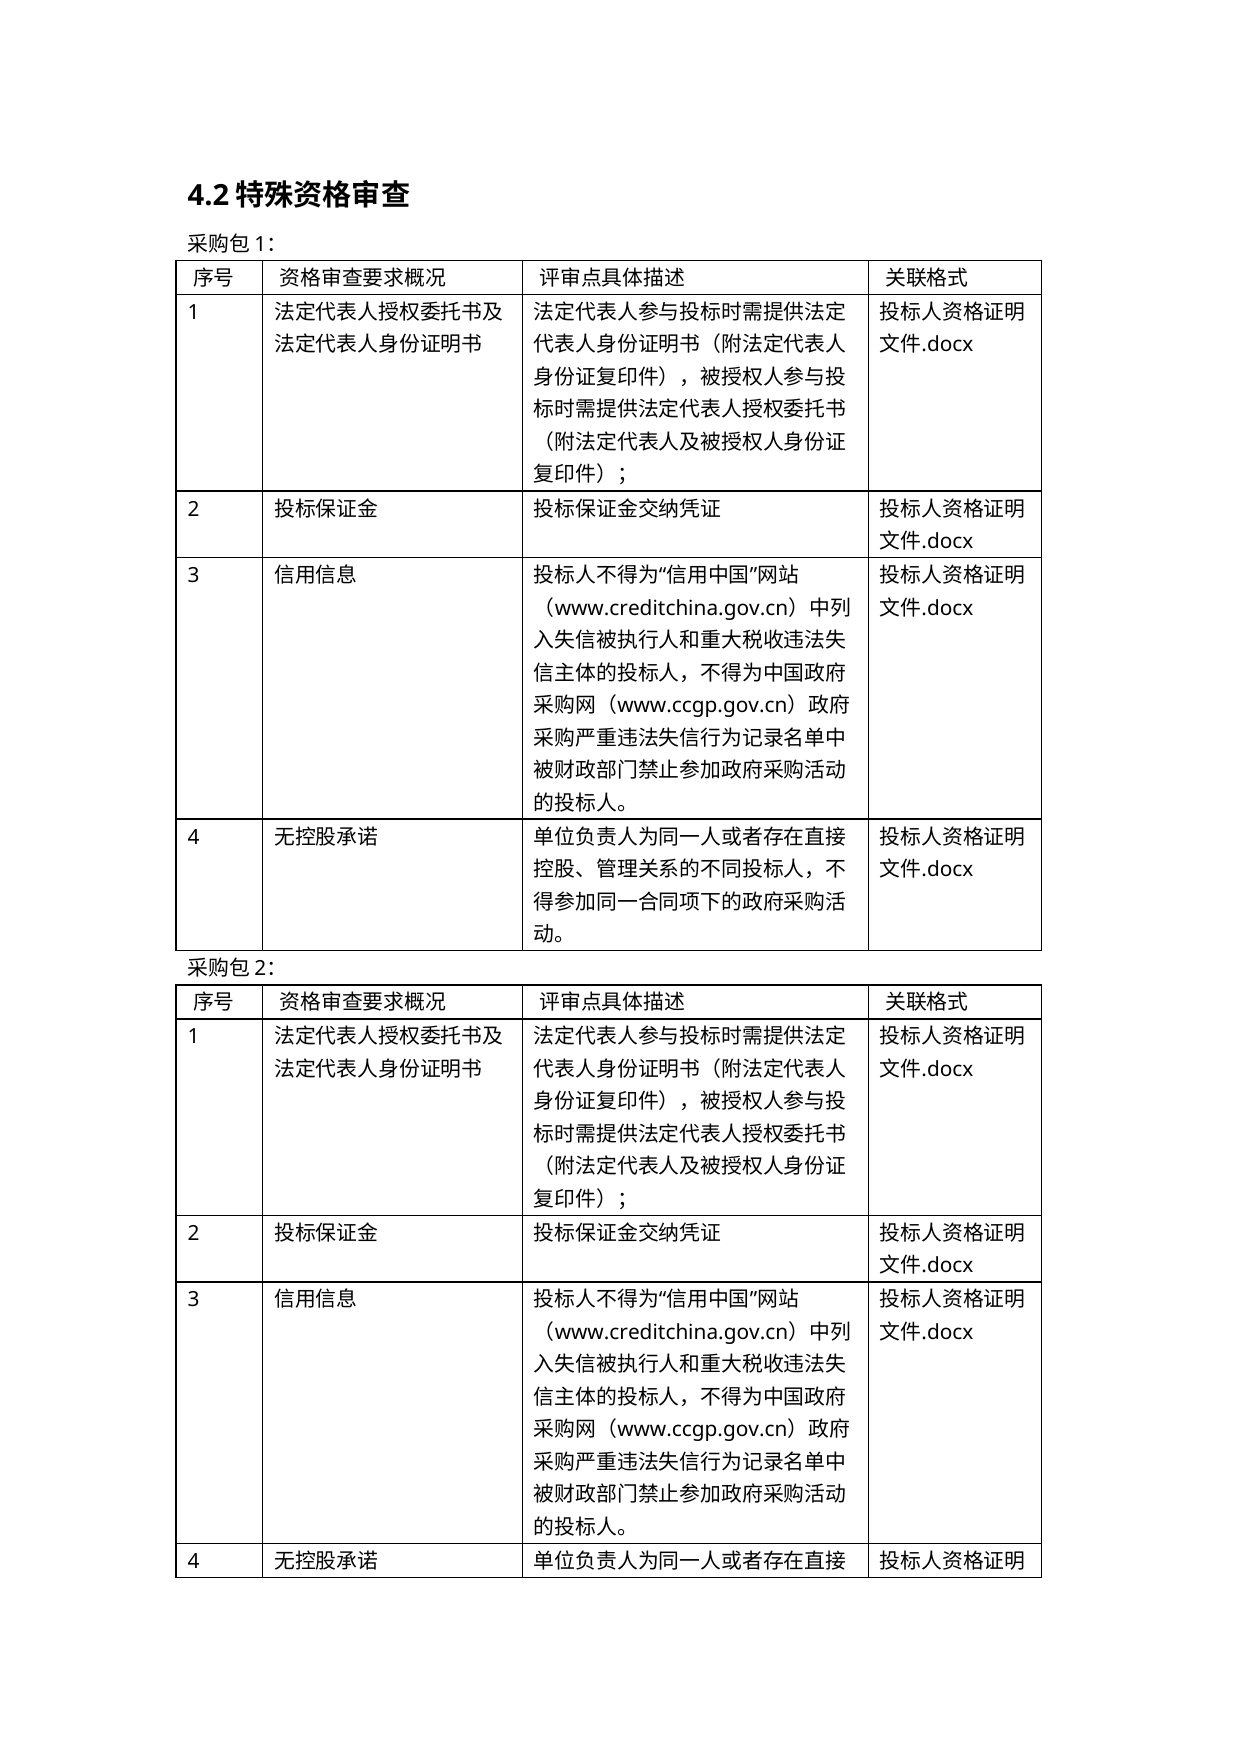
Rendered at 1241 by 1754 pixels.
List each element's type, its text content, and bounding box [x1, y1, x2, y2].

table_cell 2 [177, 1216, 262, 1281]
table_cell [523, 1544, 868, 1577]
table_cell 投标人资格证明文件.docx [869, 1020, 1041, 1214]
table_cell 法定代表人授权委托书及法定代表人身份证明书 [263, 295, 522, 490]
table_cell 3 [177, 558, 262, 818]
table_header 关联格式 [869, 986, 1041, 1018]
table_cell 无控股承诺 [263, 820, 522, 950]
table_cell 3 [177, 1283, 262, 1543]
table_cell 信用信息 [263, 1283, 522, 1543]
table_cell 2 [177, 492, 262, 557]
table_cell 投标人不得为“信用中国”网站（www.creditchina.gov.cn）中列入失信被执行人和重大税收违法失信主体的投标人，不得为中国政府采购网（www.ccgp.gov.cn）政府采购严重违法失信行为记录名单中被财政部门禁止参加政府采购活动的投标人。 [523, 558, 868, 818]
table_header 资格审查要求概况 [263, 261, 522, 293]
table_cell 4 [177, 1544, 262, 1577]
table_cell 投标人资格证明文件.docx [869, 1283, 1041, 1543]
table_header 评审点具体描述 [523, 261, 868, 293]
table_cell 无控股承诺 [263, 1544, 522, 1577]
table_header 序号 [177, 261, 262, 293]
table_cell 投标人资格证明文件.docx [869, 492, 1041, 557]
table_cell 投标保证金 [263, 1216, 522, 1281]
table_cell 投标人资格证明文件.docx [869, 1544, 1041, 1577]
table_cell 投标保证金交纳凭证 [523, 492, 868, 557]
table_header 资格审查要求概况 [263, 986, 522, 1018]
table_cell 1 [177, 1020, 262, 1214]
table_cell 投标人资格证明文件.docx [869, 295, 1041, 490]
text 4.2特殊资格审查 [187, 162, 1053, 227]
table_cell 投标人资格证明文件.docx [869, 558, 1041, 818]
table_header 评审点具体描述 [523, 986, 868, 1018]
table_cell 投标人资格证明文件.docx [869, 820, 1041, 950]
text 采购包2： [187, 951, 1053, 984]
table_cell 信用信息 [263, 558, 522, 818]
table_cell 法定代表人参与投标时需提供法定代表人身份证明书（附法定代表人身份证复印件），被授权人参与投标时需提供法定代表人授权委托书（附法定代表人及被授权人身份证复印件）； [523, 295, 868, 490]
table_cell 投标人不得为“信用中国”网站（www.creditchina.gov.cn）中列入失信被执行人和重大税收违法失信主体的投标人，不得为中国政府采购网（www.ccgp.gov.cn）政府采购严重违法失信行为记录名单中被财政部门禁止参加政府采购活动的投标人。 [523, 1283, 868, 1543]
table_header 序号 [177, 986, 262, 1018]
table_cell 4 [177, 820, 262, 950]
table_cell 投标保证金 [263, 492, 522, 557]
table_cell 法定代表人授权委托书及法定代表人身份证明书 [263, 1020, 522, 1214]
table_header 关联格式 [869, 261, 1041, 293]
table_cell 1 [177, 295, 262, 490]
table_cell 投标保证金交纳凭证 [523, 1216, 868, 1281]
text 采购包1： [187, 227, 1053, 259]
table_cell 法定代表人参与投标时需提供法定代表人身份证明书（附法定代表人身份证复印件），被授权人参与投标时需提供法定代表人授权委托书（附法定代表人及被授权人身份证复印件）； [523, 1020, 868, 1214]
table_cell 单位负责人为同一人或者存在直接控股、管理关系的不同投标人，不得参加同一合同项下的政府采购活动。 [523, 820, 868, 950]
table_cell 投标人资格证明文件.docx [869, 1216, 1041, 1281]
